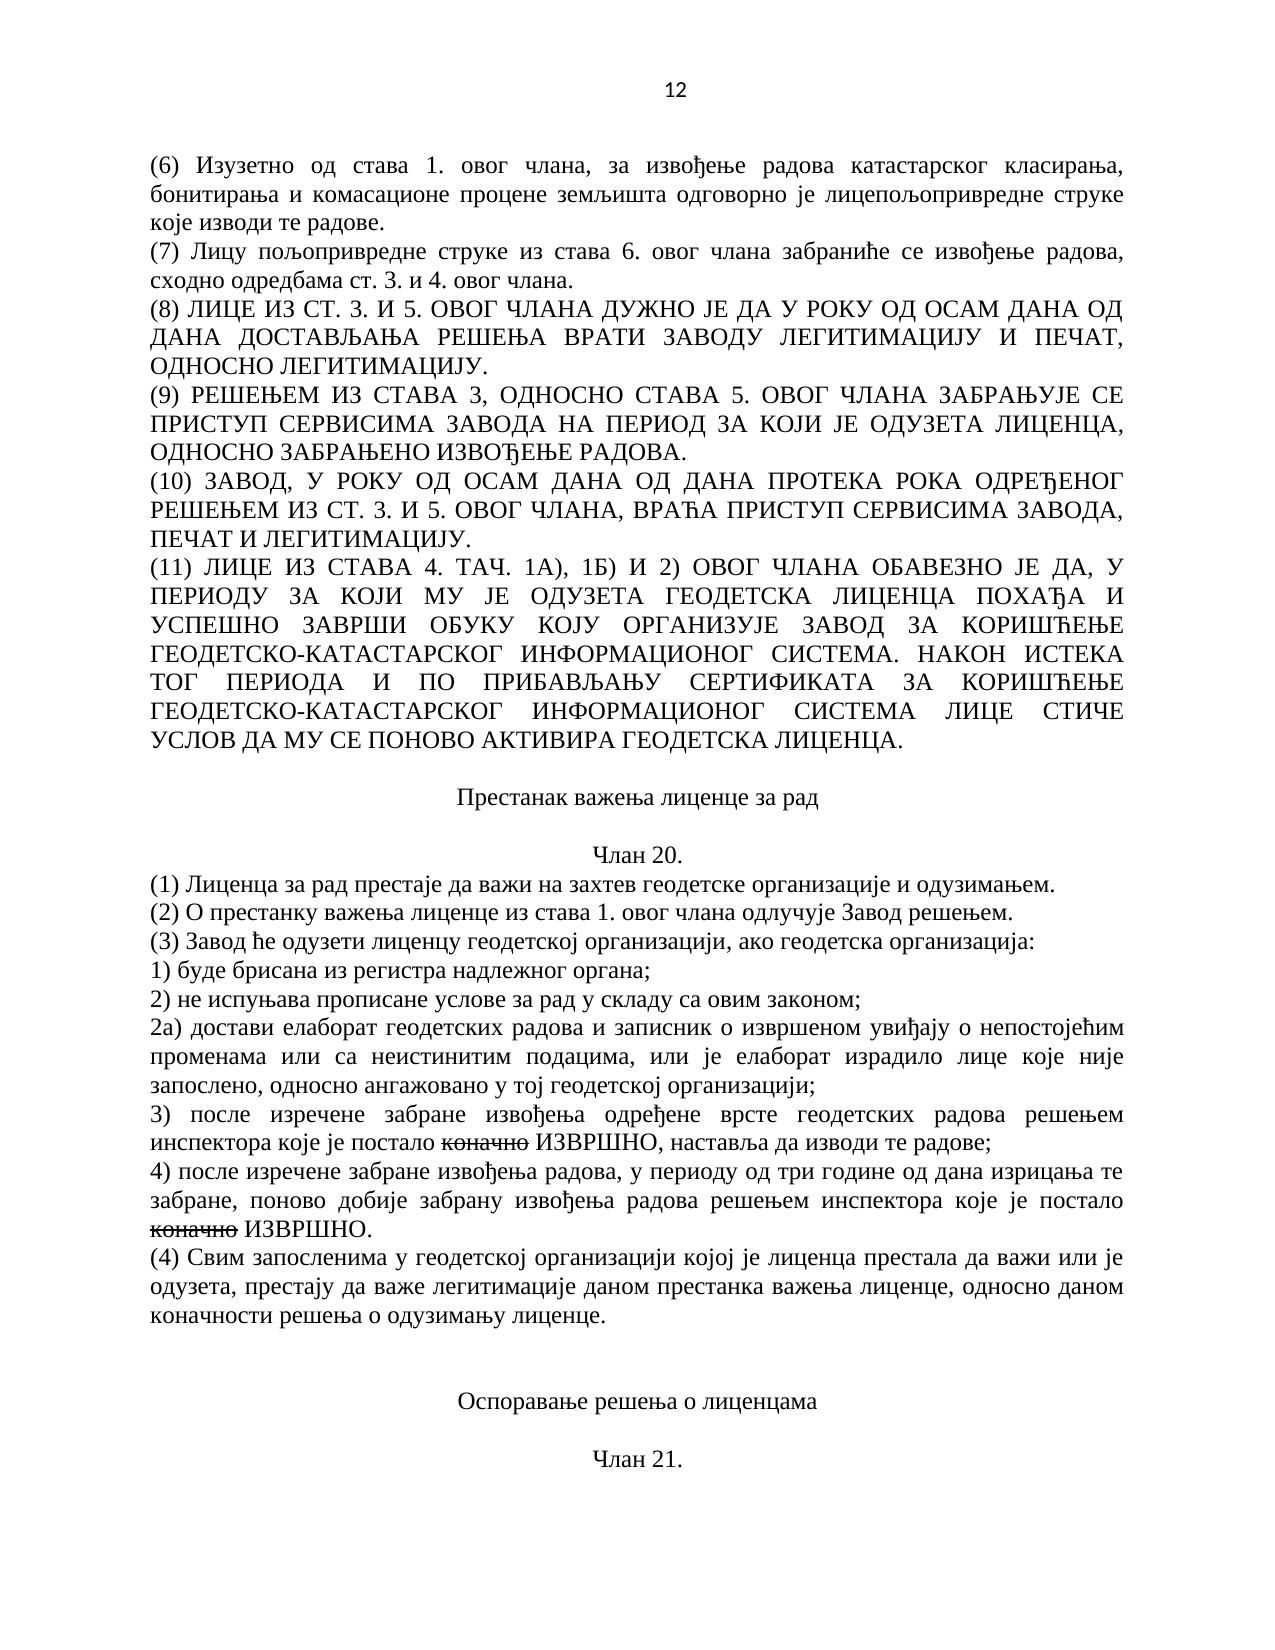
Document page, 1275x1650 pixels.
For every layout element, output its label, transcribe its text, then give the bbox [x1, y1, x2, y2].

text 2а) достави елаборат геодетских радова и записник о извршеном увиђају о непостојећим променама или са неистинитим подацима, или је елаборат израдило лице које није запослено, односно ангажовано у тој геодетској организацији; [150, 1012, 1125, 1099]
text Престанак важења лиценце за рад [150, 782, 1125, 811]
text 3) после изречене забране извођења одређене врсте геодетских радова решењем инспектора које је постало коначно ИЗВРШНО, наставља да изводи те радове; [150, 1099, 1125, 1156]
text (10) ЗАВОД, У РОКУ ОД ОСАМ ДАНА ОД ДАНА ПРОТЕКА РОКА ОДРЕЂЕНОГ РЕШЕЊЕМ ИЗ СТ. 3. И 5. ОВОГ ЧЛАНА, ВРАЋА ПРИСТУП СЕРВИСИМА ЗАВОДА, ПЕЧАТ И ЛЕГИТИМАЦИЈУ. [150, 466, 1125, 552]
text (6) Изузетно од става 1. овог члана, за извођење радова катастарског класирања, бонитирања и комасационе процене земљишта одговорно је лицепољопривредне струке које изводи те радове. [150, 150, 1125, 236]
text (9) РЕШЕЊЕМ ИЗ СТАВА 3, ОДНОСНО СТАВА 5. ОВОГ ЧЛАНА ЗАБРАЊУЈЕ СЕ ПРИСТУП СЕРВИСИМА ЗАВОДА НА ПЕРИОД ЗА КОЈИ ЈЕ ОДУЗЕТА ЛИЦЕНЦА, ОДНОСНО ЗАБРАЊЕНО ИЗВОЂЕЊЕ РАДОВА. [150, 380, 1125, 466]
text 4) после изречене забране извођења радова, у периоду од три године од дана изрицања те забране, поново добије забрану извођења радова решењем инспектора које је постало коначно ИЗВРШНО. [150, 1156, 1125, 1242]
text (11) ЛИЦЕ ИЗ СТАВА 4. ТАЧ. 1А), 1Б) И 2) ОВОГ ЧЛАНА ОБАВЕЗНО ЈЕ ДА, У ПЕРИОДУ ЗА КОЈИ МУ ЈЕ ОДУЗЕТА ГЕОДЕТСКА ЛИЦЕНЦА ПОХАЂА И УСПЕШНО ЗАВРШИ ОБУКУ КОЈУ ОРГАНИЗУЈЕ ЗАВОД ЗА КОРИШЋЕЊЕ ГЕОДЕТСКО-КАТАСТАРСКОГ ИНФОРМАЦИОНОГ СИСТЕМА. НАКОН ИСТЕКА ТОГ ПЕРИОДА И ПО ПРИБАВЉАЊУ СЕРТИФИКАТА ЗА КОРИШЋЕЊЕ ГЕОДЕТСКО-КАТАСТАРСКОГ ИНФОРМАЦИОНОГ СИСТЕМА ЛИЦЕ СТИЧЕ УСЛОВ ДА МУ СЕ ПОНОВО АКТИВИРА ГЕОДЕТСКА ЛИЦЕНЦА. [150, 552, 1125, 754]
text (7) Лицу пољопривредне струке из става 6. овог члана забраниће се извођење радова, сходно одредбама ст. 3. и 4. овог члана. [150, 236, 1125, 294]
text Члан 21. [150, 1444, 1125, 1472]
text Оспоравање решења о лиценцама [150, 1386, 1125, 1415]
text Члан 20. [150, 840, 1125, 869]
text 2) не испуњава прописане услове за рад у складу са овим законом; [150, 984, 1125, 1012]
text 1) буде брисана из регистра надлежног органа; [150, 955, 1125, 984]
text (4) Свим запосленима у геодетској организацији којој је лиценца престала да важи или је одузета, престају да важе легитимације даном престанка важења лиценце, односно даном коначности решења о одузимању лиценце. [150, 1242, 1125, 1329]
text (3) Завод ће одузети лиценцу геодетској организацији, ако геодетска организација: [150, 926, 1125, 955]
text (2) О престанку важења лиценце из става 1. овог члана одлучује Завод решењем. [150, 897, 1125, 926]
text (1) Лиценца за рад престаје да важи на захтев геодетске организације и одузимањем. [150, 869, 1125, 897]
text (8) ЛИЦЕ ИЗ СТ. 3. И 5. ОВОГ ЧЛАНА ДУЖНО ЈЕ ДА У РОКУ ОД ОСАМ ДАНА ОД ДАНА ДОСТАВЉАЊА РЕШЕЊА ВРАТИ ЗАВОДУ ЛЕГИТИМАЦИЈУ И ПЕЧАТ, ОДНОСНО ЛЕГИТИМАЦИЈУ. [150, 294, 1125, 380]
